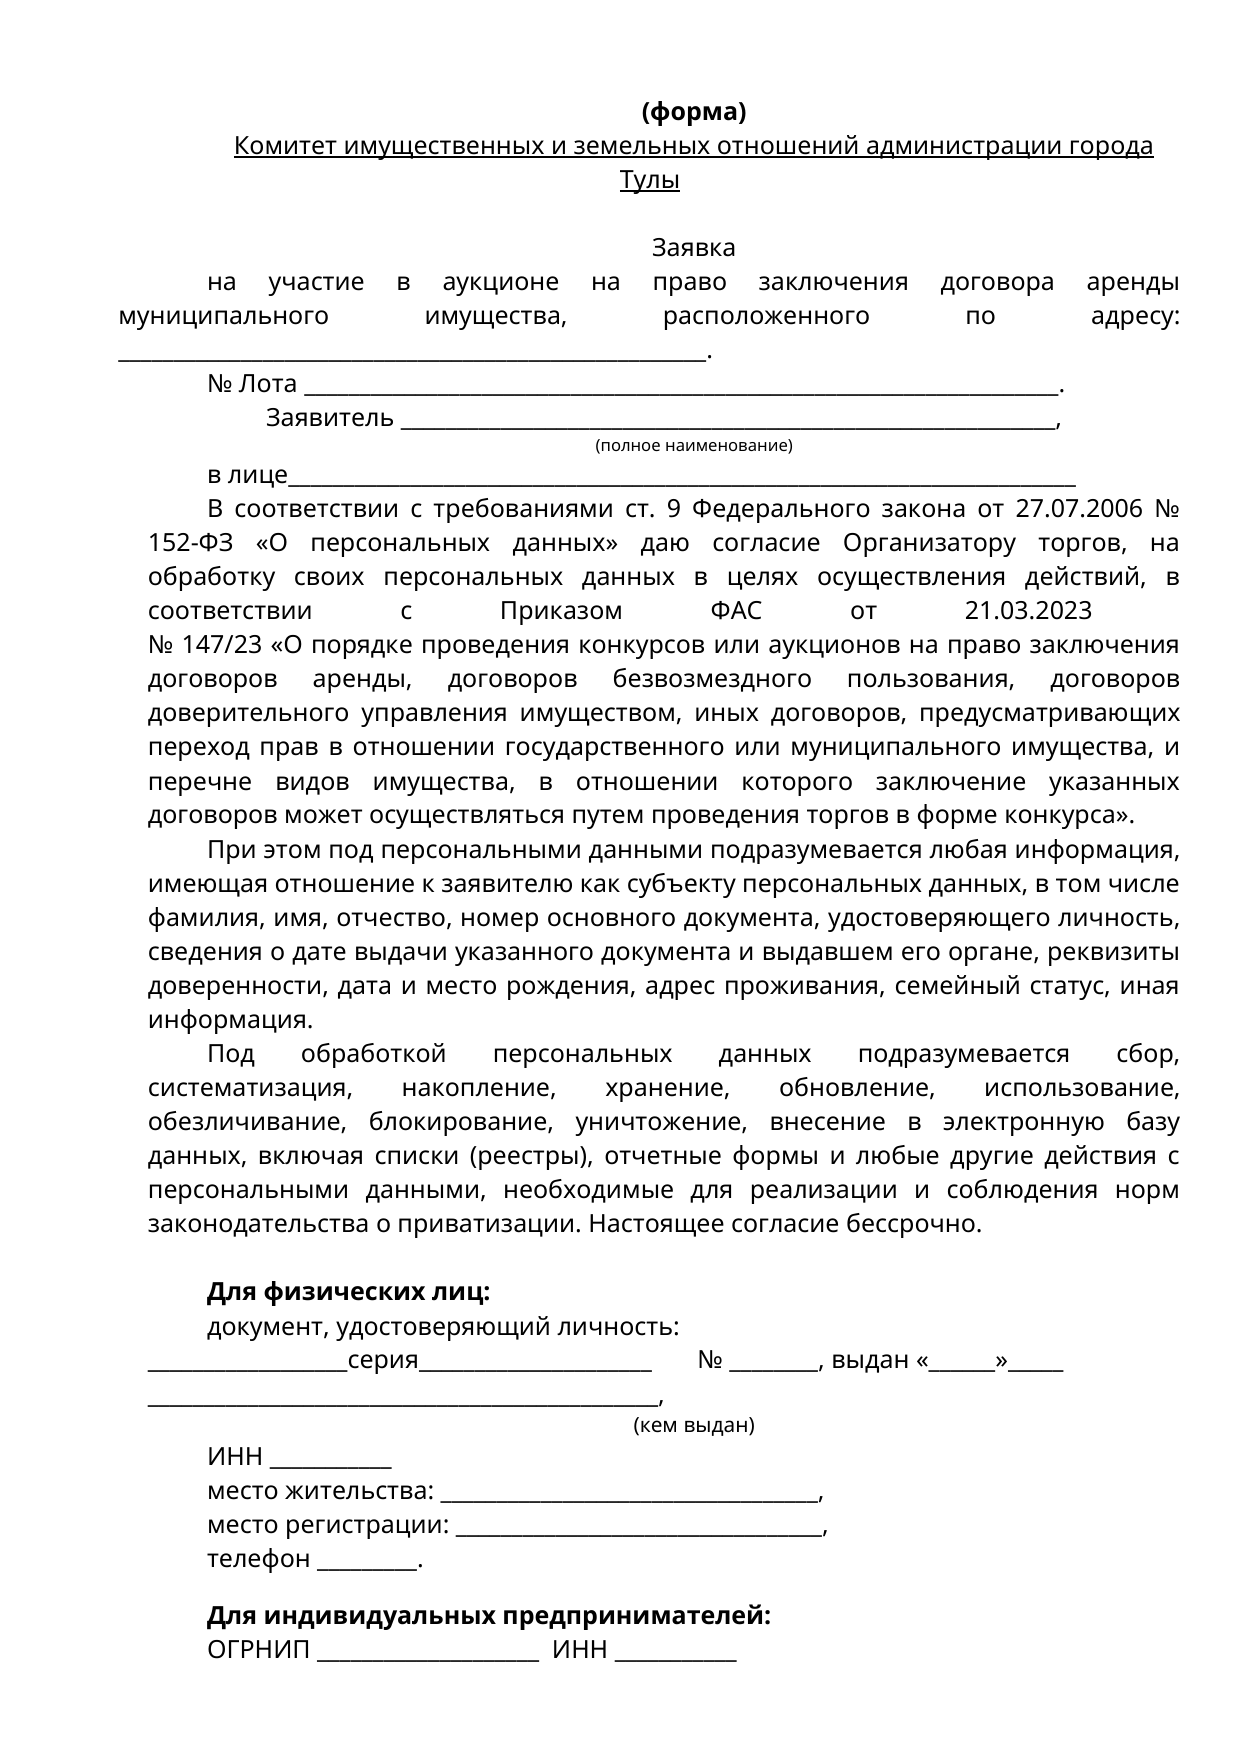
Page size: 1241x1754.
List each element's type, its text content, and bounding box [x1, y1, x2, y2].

text Для физических лиц: [148, 1274, 1181, 1308]
text в лице_______________________________________________________________________ [118, 457, 1181, 491]
text ИНН ___________ [148, 1439, 1181, 1473]
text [148, 1507, 1181, 1541]
text В соответствии с требованиями ст. 9 Федерального закона от 27.07.2006 № 152-ФЗ «О персональных данных» даю согласие Организатору торгов, на обработку своих персональных данных в целях осуществления действий, в соответствии с Приказом ФАС от 21.03.2023 № 147/23 «О порядке проведения конкурсов или аукционов на право заключения договоров аренды, договоров безвозмездного пользования, договоров доверительного управления имуществом, иных договоров, предусматривающих переход прав в отношении государственного или муниципального имущества, и перечне видов имущества, в отношении которого заключение указанных договоров может осуществляться путем проведения торгов в форме конкурса». [148, 491, 1181, 831]
text (кем выдан) [148, 1410, 1181, 1439]
text Заявка [118, 229, 1181, 263]
text документ, удостоверяющий личность: __________________серия_____________________ № ________, выдан «______»_____ ______________________________________________, [148, 1308, 1181, 1410]
text на участие в аукционе на право заключения договора аренды муниципального имущества, расположенного по адресу: _____________________________________________________. [118, 263, 1181, 366]
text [148, 1473, 1181, 1507]
text ОГРНИП ____________________ ИНН ___________ [148, 1632, 1181, 1666]
text Заявитель ___________________________________________________________, [118, 400, 1181, 434]
text (полное наименование) [118, 434, 1181, 457]
text Комитет имущественных и земельных отношений администрации города Тулы [118, 127, 1181, 195]
text (форма) [148, 93, 1181, 127]
text Для индивидуальных предпринимателей: [148, 1598, 1181, 1632]
text телефон _________. [148, 1541, 1181, 1575]
text № Лота ____________________________________________________________________. [118, 366, 1181, 400]
text Под обработкой персональных данных подразумевается сбор, систематизация, накопление, хранение, обновление, использование, обезличивание, блокирование, уничтожение, внесение в электронную базу данных, включая списки (реестры), отчетные формы и любые другие действия с персональными данными, необходимые для реализации и соблюдения норм законодательства о приватизации. Настоящее согласие бессрочно. [148, 1036, 1181, 1240]
text При этом под персональными данными подразумевается любая информация, имеющая отношение к заявителю как субъекту персональных данных, в том числе фамилия, имя, отчество, номер основного документа, удостоверяющего личность, сведения о дате выдачи указанного документа и выдавшем его органе, реквизиты доверенности, дата и место рождения, адрес проживания, семейный статус, иная информация. [148, 831, 1181, 1036]
